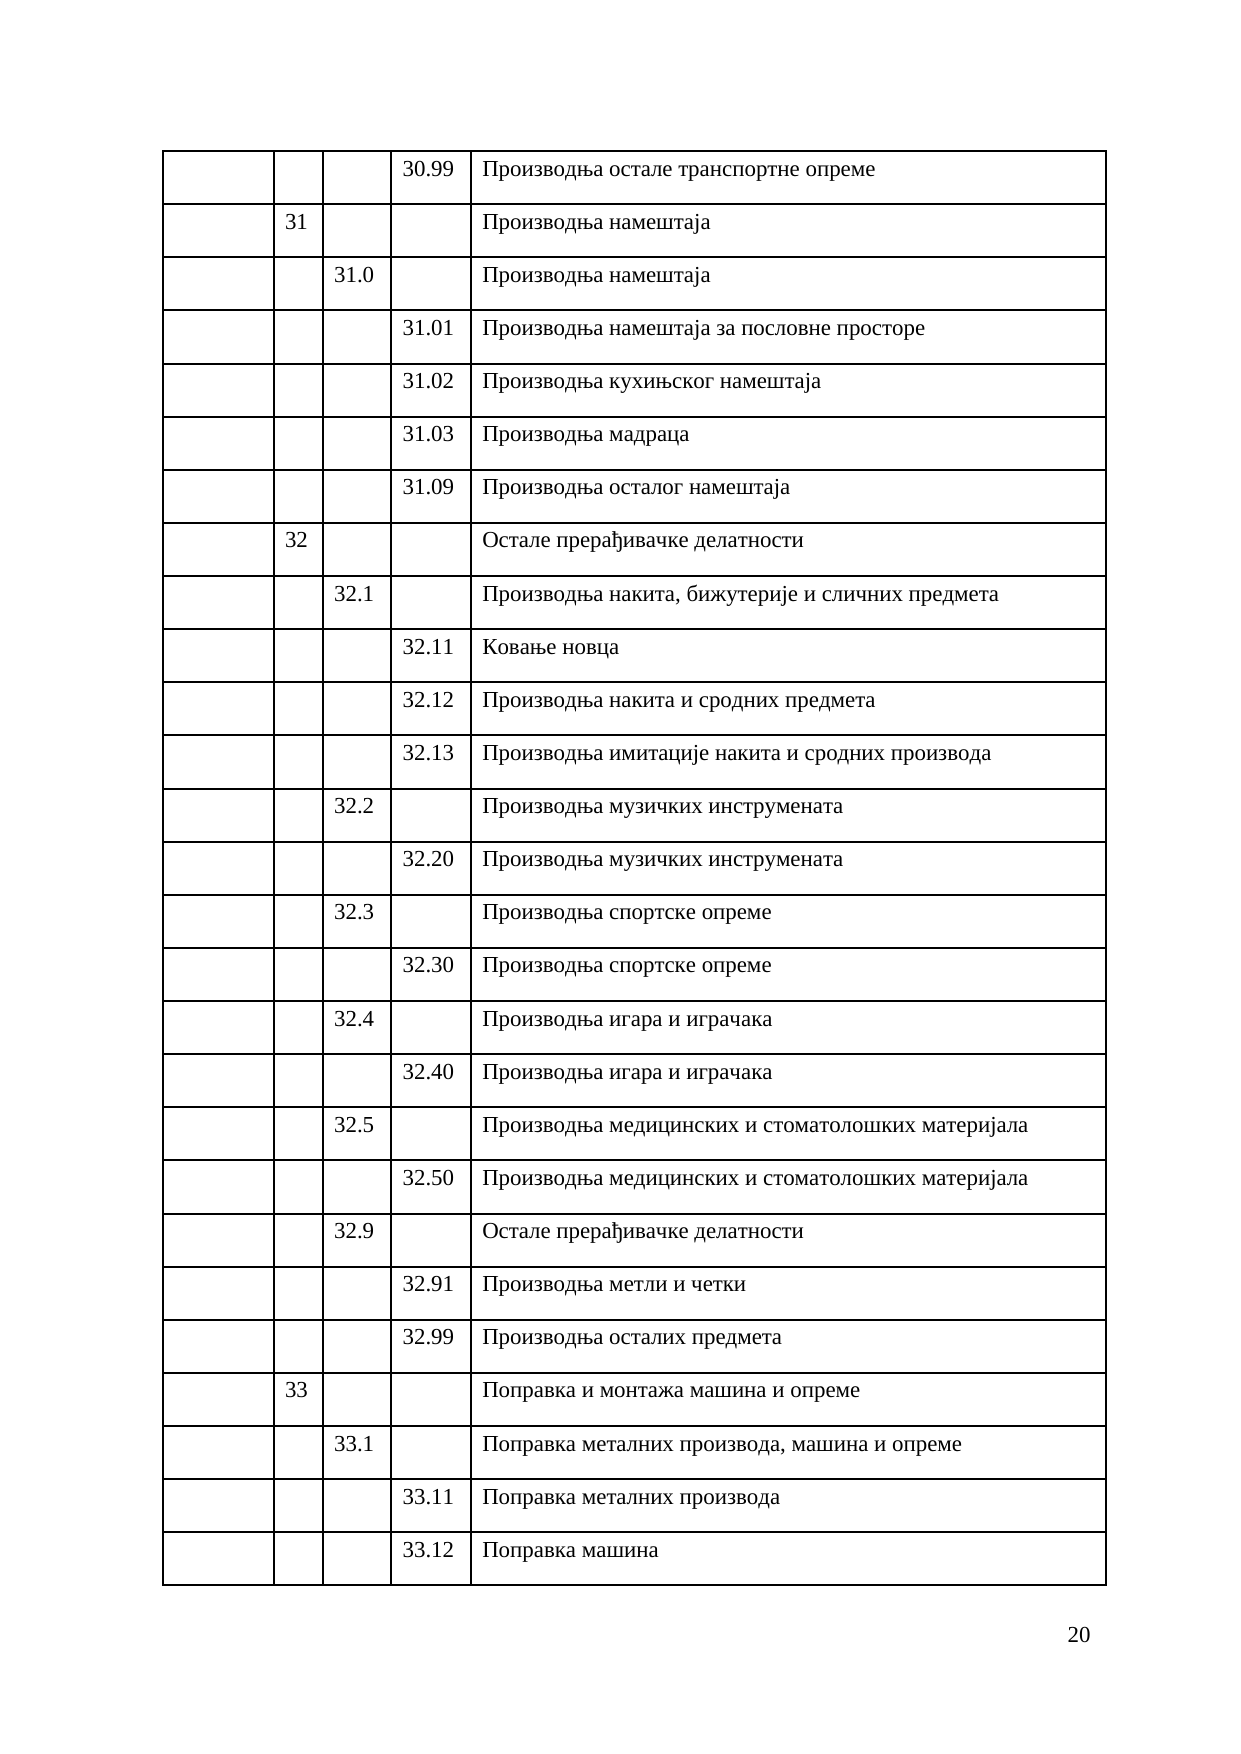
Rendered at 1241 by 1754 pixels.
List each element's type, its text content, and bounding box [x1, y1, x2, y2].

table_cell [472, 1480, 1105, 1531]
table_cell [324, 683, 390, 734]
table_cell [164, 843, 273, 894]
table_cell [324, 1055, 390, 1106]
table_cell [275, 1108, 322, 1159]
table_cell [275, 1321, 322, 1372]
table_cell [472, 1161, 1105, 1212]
table_cell [324, 152, 390, 203]
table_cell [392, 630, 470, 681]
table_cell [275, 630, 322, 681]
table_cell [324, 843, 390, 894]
table_cell [275, 365, 322, 416]
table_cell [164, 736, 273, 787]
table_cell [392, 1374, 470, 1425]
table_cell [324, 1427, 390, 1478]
table_cell [324, 524, 390, 575]
table_cell 32 [275, 524, 322, 575]
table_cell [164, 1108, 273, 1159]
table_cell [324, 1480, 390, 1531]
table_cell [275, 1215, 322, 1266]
table_cell [324, 365, 390, 416]
table_cell [164, 311, 273, 362]
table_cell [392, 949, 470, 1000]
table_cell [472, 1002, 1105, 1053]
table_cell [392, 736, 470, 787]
table_cell 31.02 [392, 365, 470, 416]
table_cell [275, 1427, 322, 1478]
table_cell 31.03 [392, 418, 470, 469]
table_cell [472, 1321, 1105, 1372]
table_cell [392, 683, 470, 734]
table_cell [324, 471, 390, 522]
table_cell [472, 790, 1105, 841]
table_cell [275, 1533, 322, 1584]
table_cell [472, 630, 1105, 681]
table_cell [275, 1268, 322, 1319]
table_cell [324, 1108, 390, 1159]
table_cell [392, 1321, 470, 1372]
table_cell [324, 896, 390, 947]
table_cell [164, 471, 273, 522]
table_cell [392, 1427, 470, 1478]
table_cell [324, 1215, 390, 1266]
table_cell Производња намештаја [472, 205, 1105, 256]
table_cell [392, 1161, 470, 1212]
table_cell [392, 524, 470, 575]
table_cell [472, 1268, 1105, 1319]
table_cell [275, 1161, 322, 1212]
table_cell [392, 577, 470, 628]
table_cell [164, 365, 273, 416]
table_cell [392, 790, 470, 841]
table_cell [164, 205, 273, 256]
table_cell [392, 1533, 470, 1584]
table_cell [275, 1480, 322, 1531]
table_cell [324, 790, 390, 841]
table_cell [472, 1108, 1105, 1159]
table_cell 31 [275, 205, 322, 256]
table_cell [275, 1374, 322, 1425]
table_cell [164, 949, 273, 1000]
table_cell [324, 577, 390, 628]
table_cell [324, 311, 390, 362]
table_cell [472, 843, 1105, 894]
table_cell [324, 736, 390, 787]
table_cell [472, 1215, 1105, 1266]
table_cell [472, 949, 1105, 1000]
table_cell [324, 205, 390, 256]
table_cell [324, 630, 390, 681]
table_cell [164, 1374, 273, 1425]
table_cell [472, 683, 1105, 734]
table_cell 30.99 [392, 152, 470, 203]
table_cell [164, 152, 273, 203]
table_cell Производња мадраца [472, 418, 1105, 469]
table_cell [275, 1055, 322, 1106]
table_cell Производња намештаја [472, 258, 1105, 309]
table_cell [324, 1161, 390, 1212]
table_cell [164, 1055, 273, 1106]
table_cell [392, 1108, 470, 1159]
table_cell Производња кухињског намештаја [472, 365, 1105, 416]
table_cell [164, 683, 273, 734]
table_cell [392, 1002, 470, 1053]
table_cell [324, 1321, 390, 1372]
table_cell [164, 524, 273, 575]
table_cell [164, 577, 273, 628]
table_cell 31.0 [324, 258, 390, 309]
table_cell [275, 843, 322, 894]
table_cell 31.09 [392, 471, 470, 522]
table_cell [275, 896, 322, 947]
table_cell [392, 205, 470, 256]
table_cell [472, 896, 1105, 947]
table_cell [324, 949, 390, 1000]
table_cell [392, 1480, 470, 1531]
table_cell [275, 258, 322, 309]
table_cell [275, 311, 322, 362]
table_cell 31.01 [392, 311, 470, 362]
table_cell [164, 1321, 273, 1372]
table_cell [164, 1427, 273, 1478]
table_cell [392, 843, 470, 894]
table_cell Остале прерађивачке делатности [472, 524, 1105, 575]
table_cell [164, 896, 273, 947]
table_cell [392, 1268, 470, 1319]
table_cell [275, 418, 322, 469]
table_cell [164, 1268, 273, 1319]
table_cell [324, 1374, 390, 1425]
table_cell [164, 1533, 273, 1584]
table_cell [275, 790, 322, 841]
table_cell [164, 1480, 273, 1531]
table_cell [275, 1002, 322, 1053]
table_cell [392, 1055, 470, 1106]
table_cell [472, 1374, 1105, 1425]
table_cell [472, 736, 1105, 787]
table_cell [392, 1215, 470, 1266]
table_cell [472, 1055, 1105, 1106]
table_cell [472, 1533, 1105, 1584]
table_cell [275, 471, 322, 522]
table_cell Производња остале транспортне опреме [472, 152, 1105, 203]
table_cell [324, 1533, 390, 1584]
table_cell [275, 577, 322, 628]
table_cell [164, 418, 273, 469]
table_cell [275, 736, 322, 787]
table_cell [164, 258, 273, 309]
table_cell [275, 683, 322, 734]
table_cell [324, 418, 390, 469]
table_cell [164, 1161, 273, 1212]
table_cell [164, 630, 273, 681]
table_cell Производња осталог намештаја [472, 471, 1105, 522]
table_cell [275, 152, 322, 203]
table_cell [392, 258, 470, 309]
table_cell Производња намештаја за пословне просторе [472, 311, 1105, 362]
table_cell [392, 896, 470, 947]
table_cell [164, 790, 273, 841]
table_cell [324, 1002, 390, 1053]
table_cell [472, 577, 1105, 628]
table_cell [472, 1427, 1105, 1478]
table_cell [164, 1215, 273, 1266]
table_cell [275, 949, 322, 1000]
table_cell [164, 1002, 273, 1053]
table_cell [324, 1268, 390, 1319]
